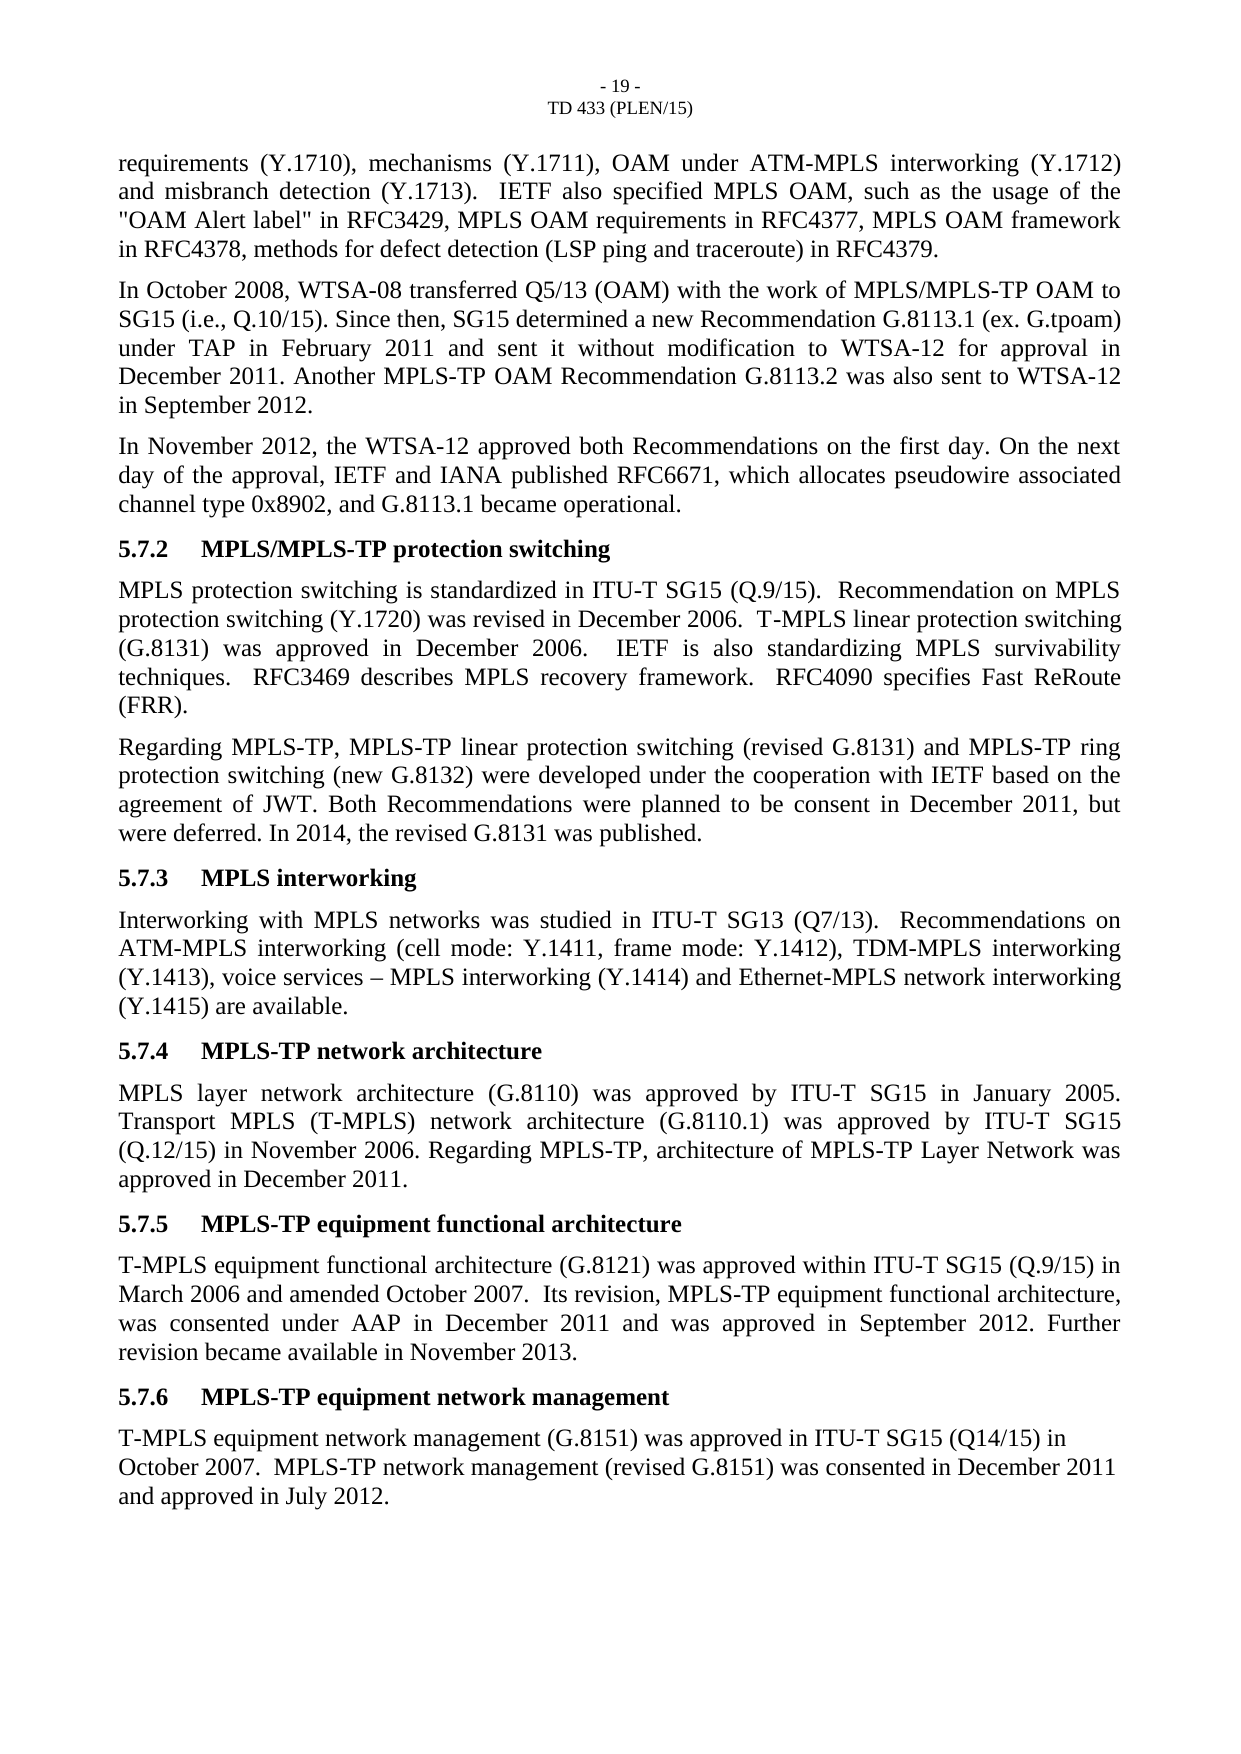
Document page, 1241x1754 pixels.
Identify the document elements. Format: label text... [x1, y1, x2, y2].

text T-MPLS equipment network management (G.8151) was approved in ITU-T SG15 (Q14/15) in October 2007. MPLS-TP network management (revised G.8151) was consented in December 2011 and approved in July 2012. [118, 1423, 1122, 1510]
subtitle MPLS-TP network architecture [118, 1036, 1122, 1065]
text Interworking with MPLS networks was studied in ITU-T SG13 (Q7/13). Recommendations on ATM-MPLS interworking (cell mode: Y.1411, frame mode: Y.1412), TDM-MPLS interworking (Y.1413), voice services – MPLS interworking (Y.1414) and Ethernet-MPLS network interworking (Y.1415) are available. [118, 905, 1122, 1020]
text MPLS layer network architecture (G.8110) was approved by ITU-T SG15 in January 2005. Transport MPLS (T-MPLS) network architecture (G.8110.1) was approved by ITU-T SG15 (Q.12/15) in November 2006. Regarding MPLS-TP, architecture of MPLS-TP Layer Network was approved in December 2011. [118, 1078, 1122, 1193]
text Regarding MPLS-TP, MPLS-TP linear protection switching (revised G.8131) and MPLS-TP ring protection switching (new G.8132) were developed under the cooperation with IETF based on the agreement of JWT. Both Recommendations were planned to be consent in December 2011, but were deferred. In 2014, the revised G.8131 was published. [118, 732, 1122, 847]
text In October 2008, WTSA-08 transferred Q5/13 (OAM) with the work of MPLS/MPLS-TP OAM to SG15 (i.e., Q.10/15). Since then, SG15 determined a new Recommendation G.8113.1 (ex. G.tpoam) under TAP in February 2011 and sent it without modification to WTSA-12 for approval in December 2011. Another MPLS-TP OAM Recommendation G.8113.2 was also sent to WTSA-12 in September 2012. [118, 275, 1122, 419]
subtitle MPLS-TP equipment network management [118, 1382, 1122, 1411]
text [118, 148, 1122, 263]
text In November 2012, the WTSA-12 approved both Recommendations on the first day. On the next day of the approval, IETF and IANA published RFC6671, which allocates pseudowire associated channel type 0x8902, and G.8113.1 became operational. [118, 431, 1122, 518]
subtitle MPLS interworking [118, 863, 1122, 892]
text T-MPLS equipment functional architecture (G.8121) was approved within ITU-T SG15 (Q.9/15) in March 2006 and amended October 2007. Its revision, MPLS-TP equipment functional architecture, was consented under AAP in December 2011 and was approved in September 2012. Further revision became available in November 2013. [118, 1251, 1122, 1366]
subtitle MPLS-TP equipment functional architecture [118, 1209, 1122, 1238]
subtitle MPLS/MPLS-TP protection switching [118, 534, 1122, 563]
text MPLS protection switching is standardized in ITU-T SG15 (Q.9/15). Recommendation on MPLS protection switching (Y.1720) was revised in December 2006. T-MPLS linear protection switching (G.8131) was approved in December 2006. IETF is also standardizing MPLS survivability techniques. RFC3469 describes MPLS recovery framework. RFC4090 specifies Fast ReRoute (FRR). [118, 576, 1122, 719]
